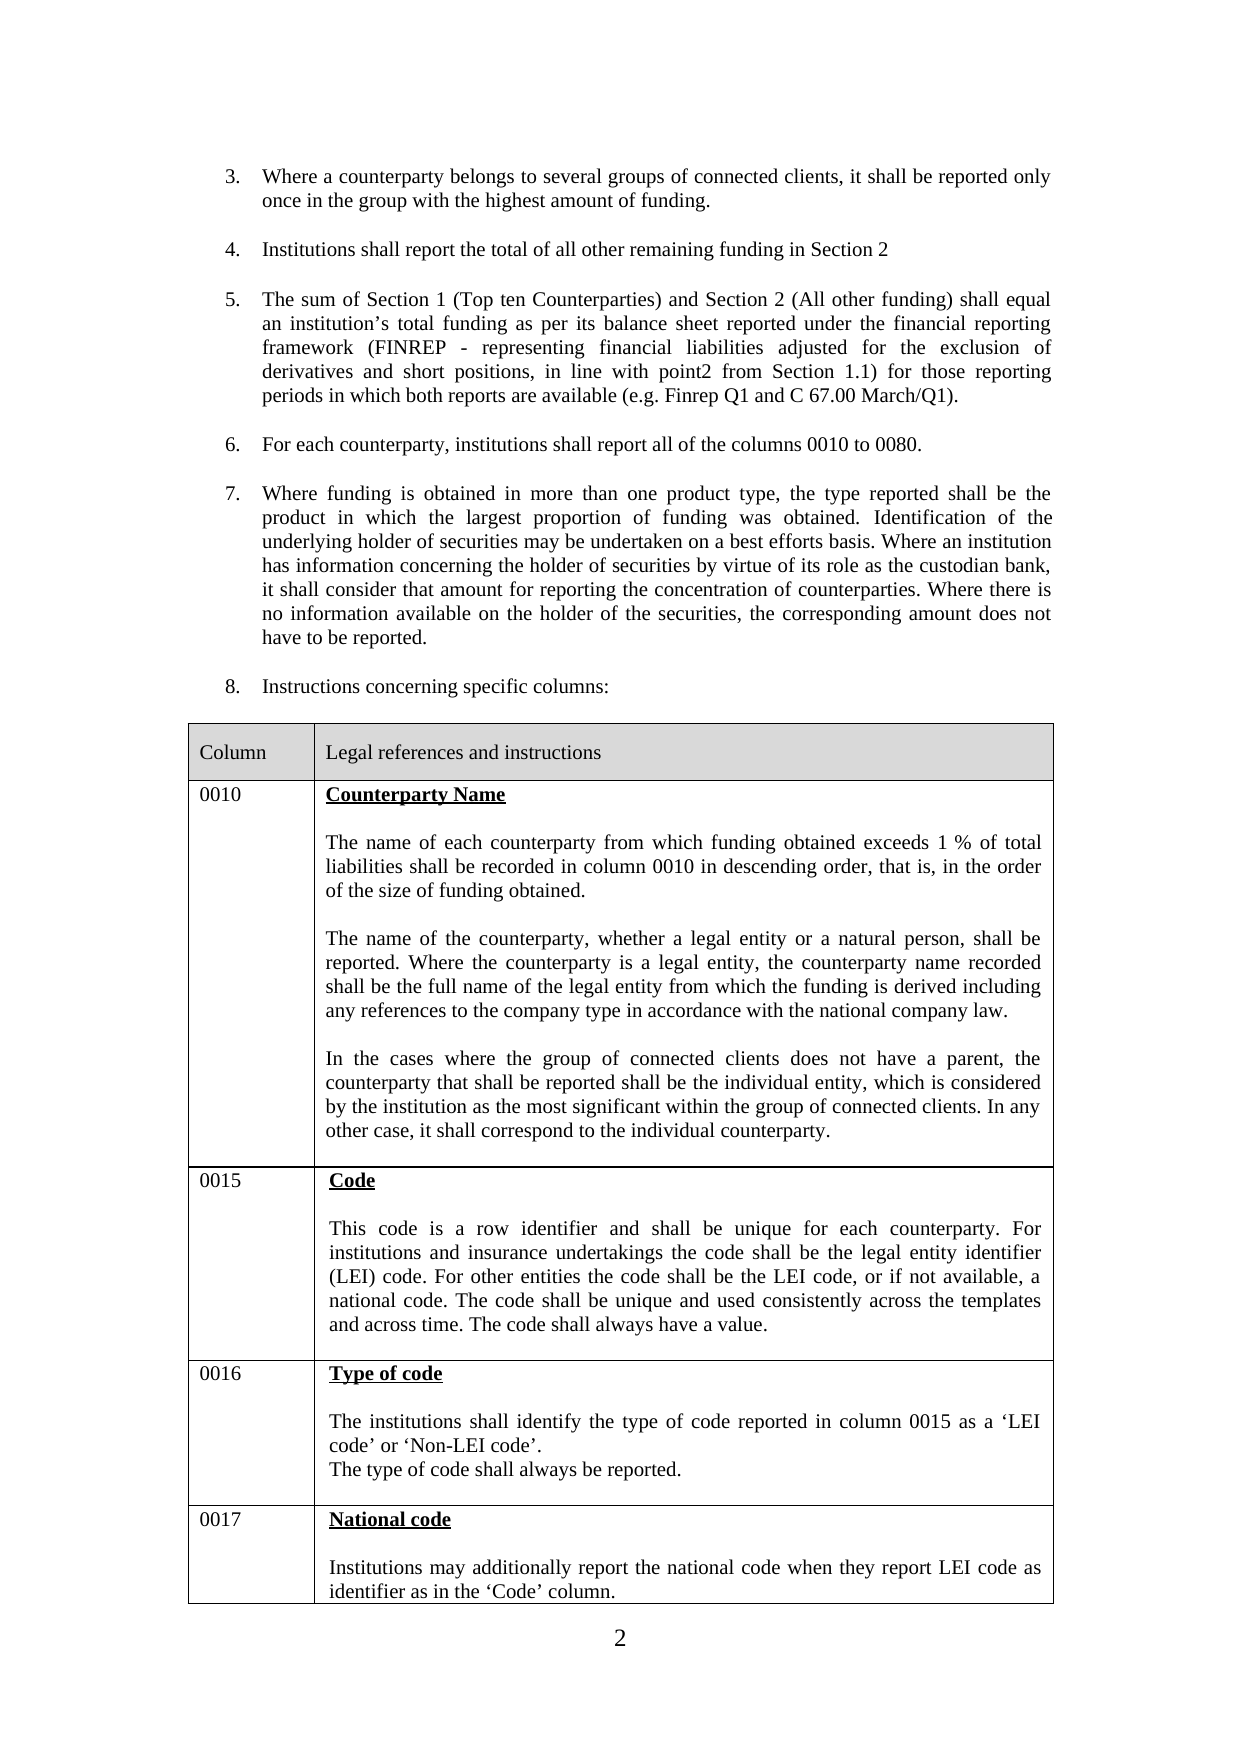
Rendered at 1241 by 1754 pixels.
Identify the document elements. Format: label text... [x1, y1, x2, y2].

table_cell 0010 [189, 781, 314, 1166]
table_header Legal references and instructions [315, 724, 1053, 780]
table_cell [315, 1506, 1053, 1603]
list Where a counterparty belongs to several groups of connected clients, it shall be reported only once in the group with the highest amount of funding. [225, 164, 1053, 212]
table_header Column [189, 724, 314, 780]
list For each counterparty, institutions shall report all of the columns 0010 to 0080. [225, 432, 1053, 456]
list The sum of Section 1 (Top ten Counterparties) and Section 2 (All other funding) shall equal an institution’s total funding as per its balance sheet reported under the financial reporting framework (FINREP - representing financial liabilities adjusted for the exclusion of derivatives and short positions, in line with point2 from Section 1.1) for those reporting periods in which both reports are available (e.g. Finrep Q1 and C 67.00 March/Q1). [225, 286, 1053, 407]
table_cell Type of code The institutions shall identify the type of code reported in column 0015 as a ‘LEI code’ or ‘Non-LEI code’. The type of code shall always be reported. [315, 1361, 1053, 1505]
list Where funding is obtained in more than one product type, the type reported shall be the product in which the largest proportion of funding was obtained. Identification of the underlying holder of securities may be undertaken on a best efforts basis. Where an institution has information concerning the holder of securities by virtue of its role as the custodian bank, it shall consider that amount for reporting the concentration of counterparties. Where there is no information available on the holder of the securities, the corresponding amount does not have to be reported. [225, 481, 1053, 649]
table_cell Counterparty Name The name of each counterparty from which funding obtained exceeds 1 % of total liabilities shall be recorded in column 0010 in descending order, that is, in the order of the size of funding obtained. The name of the counterparty, whether a legal entity or a natural person, shall be reported. Where the counterparty is a legal entity, the counterparty name recorded shall be the full name of the legal entity from which the funding is derived including any references to the company type in accordance with the national company law. In the cases where the group of connected clients does not have a parent, the counterparty that shall be reported shall be the individual entity, which is considered by the institution as the most significant within the group of connected clients. In any other case, it shall correspond to the individual counterparty. [315, 781, 1053, 1166]
list Institutions shall report the total of all other remaining funding in Section 2 [225, 237, 1053, 261]
table_cell 0015 [189, 1168, 314, 1360]
table_cell 0016 [189, 1361, 314, 1505]
table_cell Code This code is a row identifier and shall be unique for each counterparty. For institutions and insurance undertakings the code shall be the legal entity identifier (LEI) code. For other entities the code shall be the LEI code, or if not available, a national code. The code shall be unique and used consistently across the templates and across time. The code shall always have a value. [315, 1168, 1053, 1360]
table_cell 0017 [189, 1506, 314, 1603]
list Instructions concerning specific columns: [225, 674, 1053, 698]
